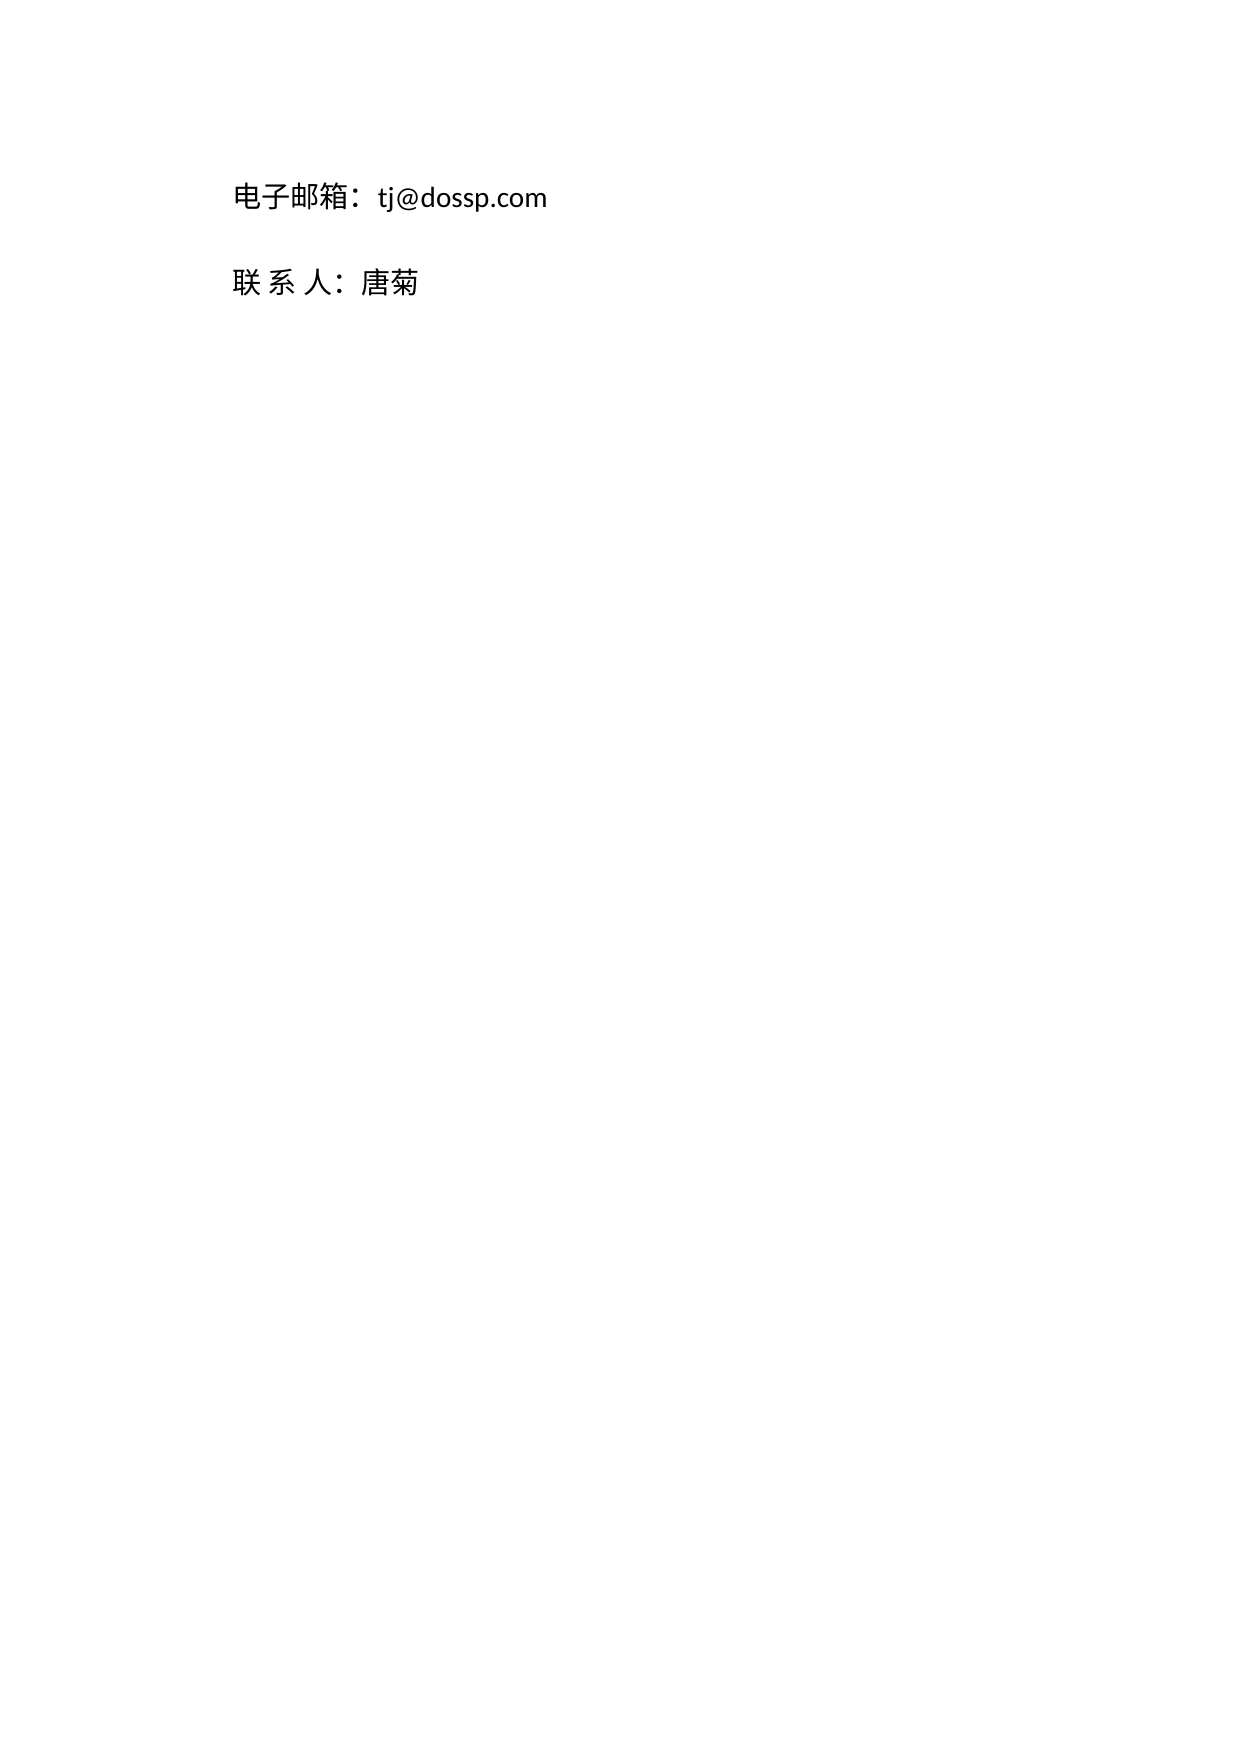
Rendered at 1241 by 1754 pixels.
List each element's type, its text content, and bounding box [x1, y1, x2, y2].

text 电子邮箱：tj@dossp.com [187, 162, 1053, 227]
text 联 系 人：唐菊 [187, 248, 1053, 313]
